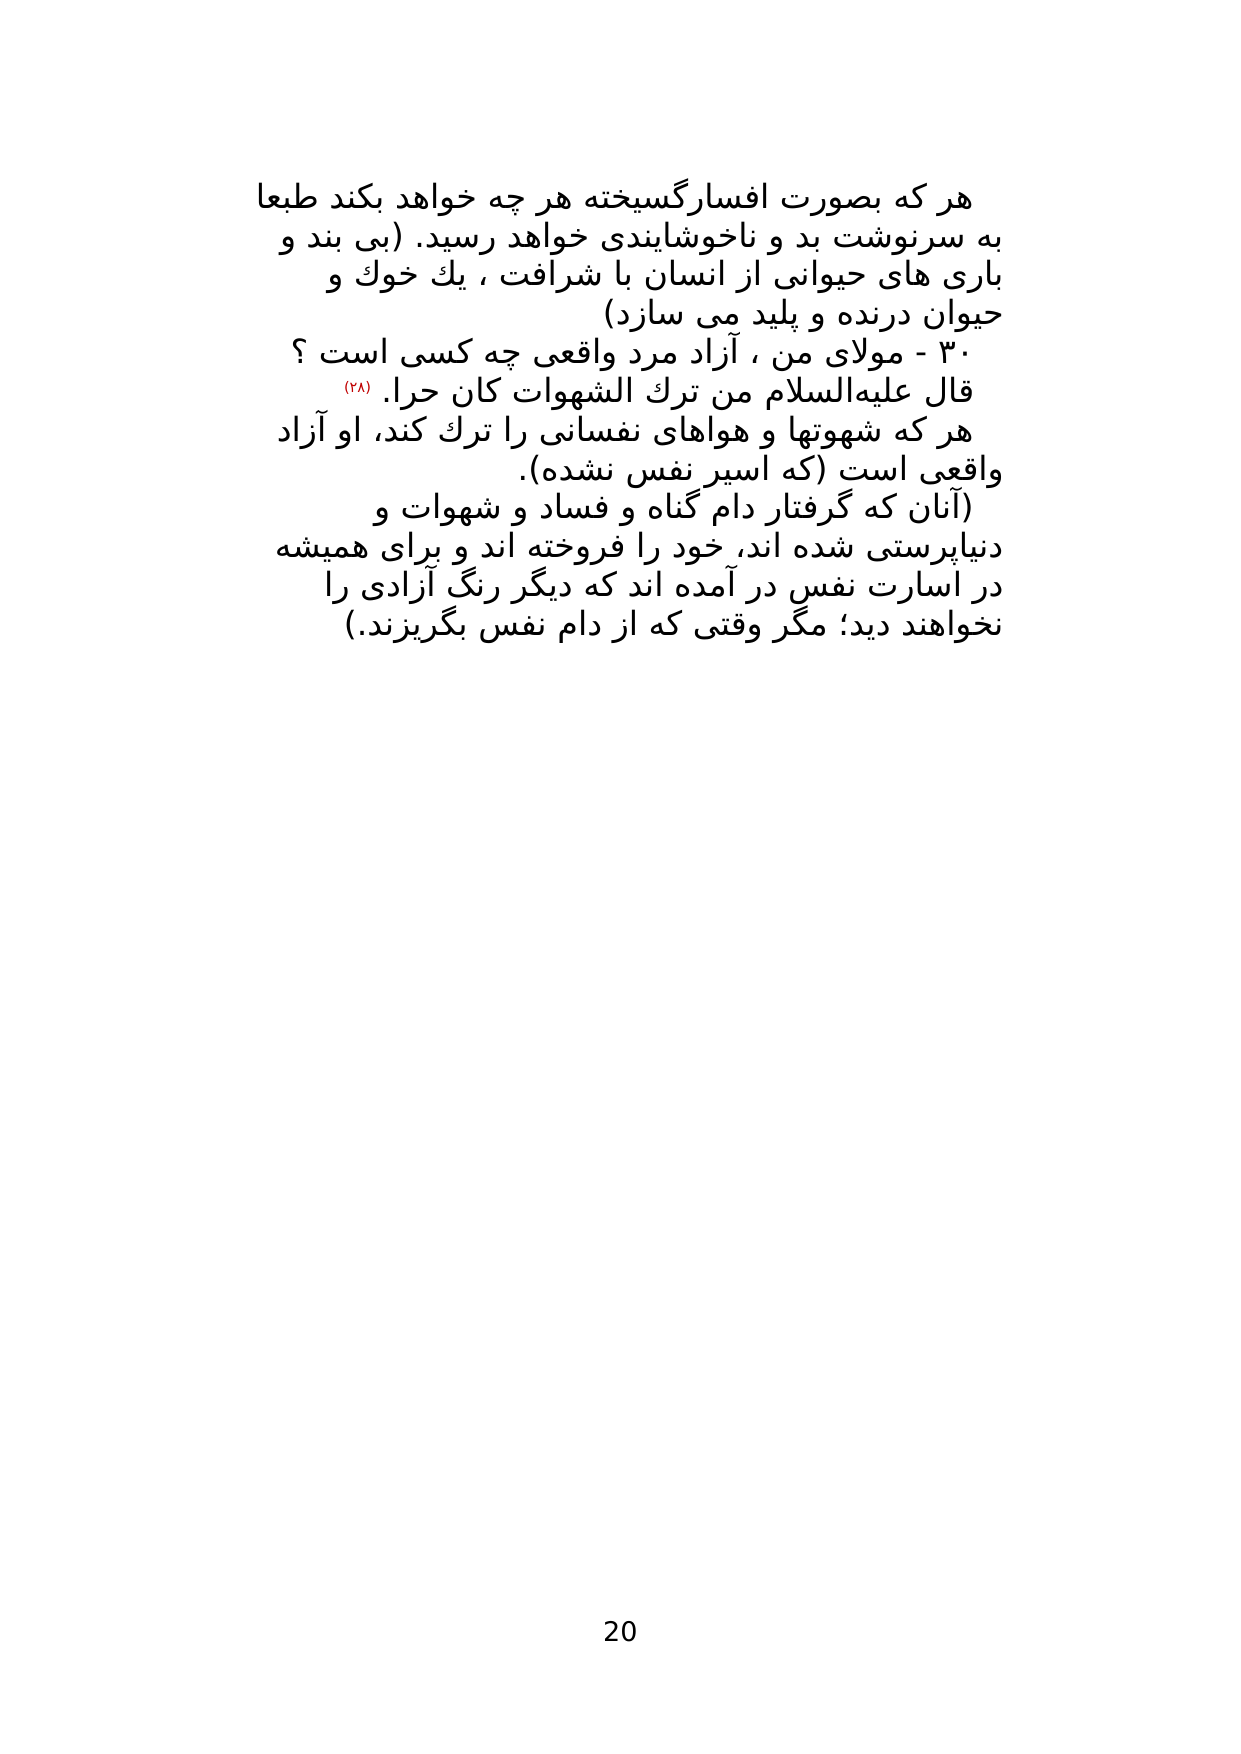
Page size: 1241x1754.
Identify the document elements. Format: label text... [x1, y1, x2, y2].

text ٣٠ - مولاى من ، آزاد مرد واقعى چه كسى است ؟ [236, 333, 1004, 371]
text قال عليه‌السلام من ترك الشهوات كان حرا. (٢٨) [236, 371, 1004, 410]
text هر كه شهوتها و هواهاى نفسانى را ترك كند، او آزاد واقعى است (كه اسير نفس نشده). [236, 410, 1004, 488]
text (آنان كه گرفتار دام گناه و فساد و شهوات و دنياپرستى شده اند، خود را فروخته اند و براى هميشه در اسارت نفس در آمده اند كه ديگر رنگ آزادى را نخواهند ديد؛ مگر وقتى كه از دام نفس بگريزند.) [236, 488, 1004, 643]
text هر كه بصورت افسارگسيخته هر چه خواهد بكند طبعا به سرنوشت بد و ناخوشايندى خواهد رسيد. (بى بند و بارى هاى حيوانى از انسان با شرافت ، يك خوك و حيوان درنده و پليد مى سازد) [236, 177, 1004, 333]
